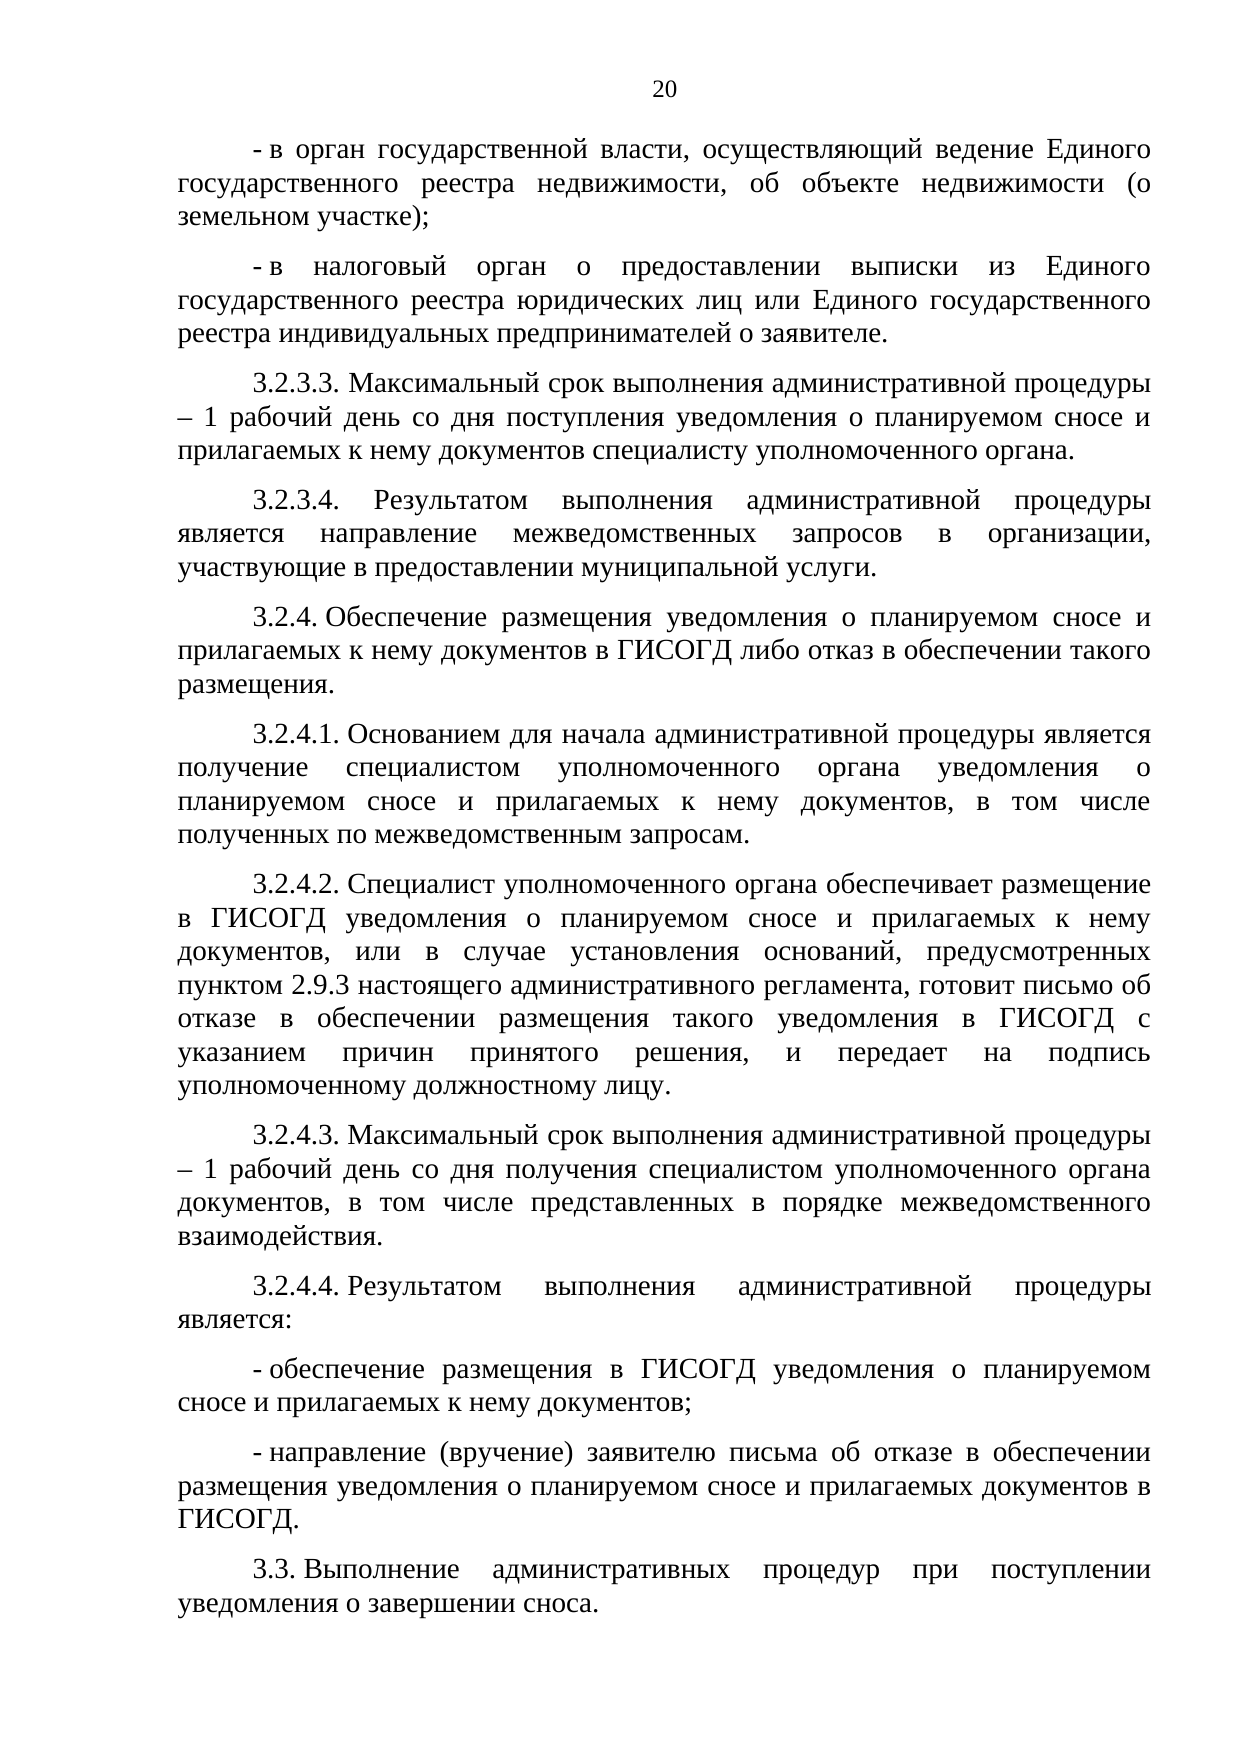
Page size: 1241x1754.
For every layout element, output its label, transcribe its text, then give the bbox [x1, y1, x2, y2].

text - в орган государственной власти, осуществляющий ведение Единого государственного реестра недвижимости, об объекте недвижимости (о земельном участке); [177, 131, 1152, 232]
text - в налоговый орган о предоставлении выписки из Единого государственного реестра юридических лиц или Единого государственного реестра индивидуальных предпринимателей о заявителе. [177, 248, 1152, 349]
text 3.2.3.3. Максимальный срок выполнения административной процедуры – 1 рабочий день со дня поступления уведомления о планируемом сносе и прилагаемых к нему документов специалисту уполномоченного органа. [177, 365, 1152, 466]
text - обеспечение размещения в ГИСОГД уведомления о планируемом сносе и прилагаемых к нему документов; [177, 1351, 1152, 1418]
text 3.2.4.1. Основанием для начала административной процедуры является получение специалистом уполномоченного органа уведомления о планируемом сносе и прилагаемых к нему документов, в том числе полученных по межведомственным запросам. [177, 716, 1152, 850]
text 3.3. Выполнение административных процедур при поступлении уведомления о завершении сноса. [177, 1551, 1152, 1618]
text 3.2.3.4. Результатом выполнения административной процедуры является направление межведомственных запросов в организации, участвующие в предоставлении муниципальной услуги. [177, 482, 1152, 583]
text - направление (вручение) заявителю письма об отказе в обеспечении размещения уведомления о планируемом сносе и прилагаемых документов в ГИСОГД. [177, 1434, 1152, 1535]
text 3.2.4. Обеспечение размещения уведомления о планируемом сносе и прилагаемых к нему документов в ГИСОГД либо отказ в обеспечении такого размещения. [177, 599, 1152, 699]
text 3.2.4.4. Результатом выполнения административной процедуры является: [177, 1268, 1152, 1335]
text 3.2.4.2. Специалист уполномоченного органа обеспечивает размещение в ГИСОГД уведомления о планируемом сносе и прилагаемых к нему документов, или в случае установления оснований, предусмотренных пунктом 2.9.3 настоящего административного регламента, готовит письмо об отказе в обеспечении размещения такого уведомления в ГИСОГД с указанием причин принятого решения, и передает на подпись уполномоченному должностному лицу. [177, 866, 1152, 1101]
text 3.2.4.3. Максимальный срок выполнения административной процедуры – 1 рабочий день со дня получения специалистом уполномоченного органа документов, в том числе представленных в порядке межведомственного взаимодействия. [177, 1117, 1152, 1251]
